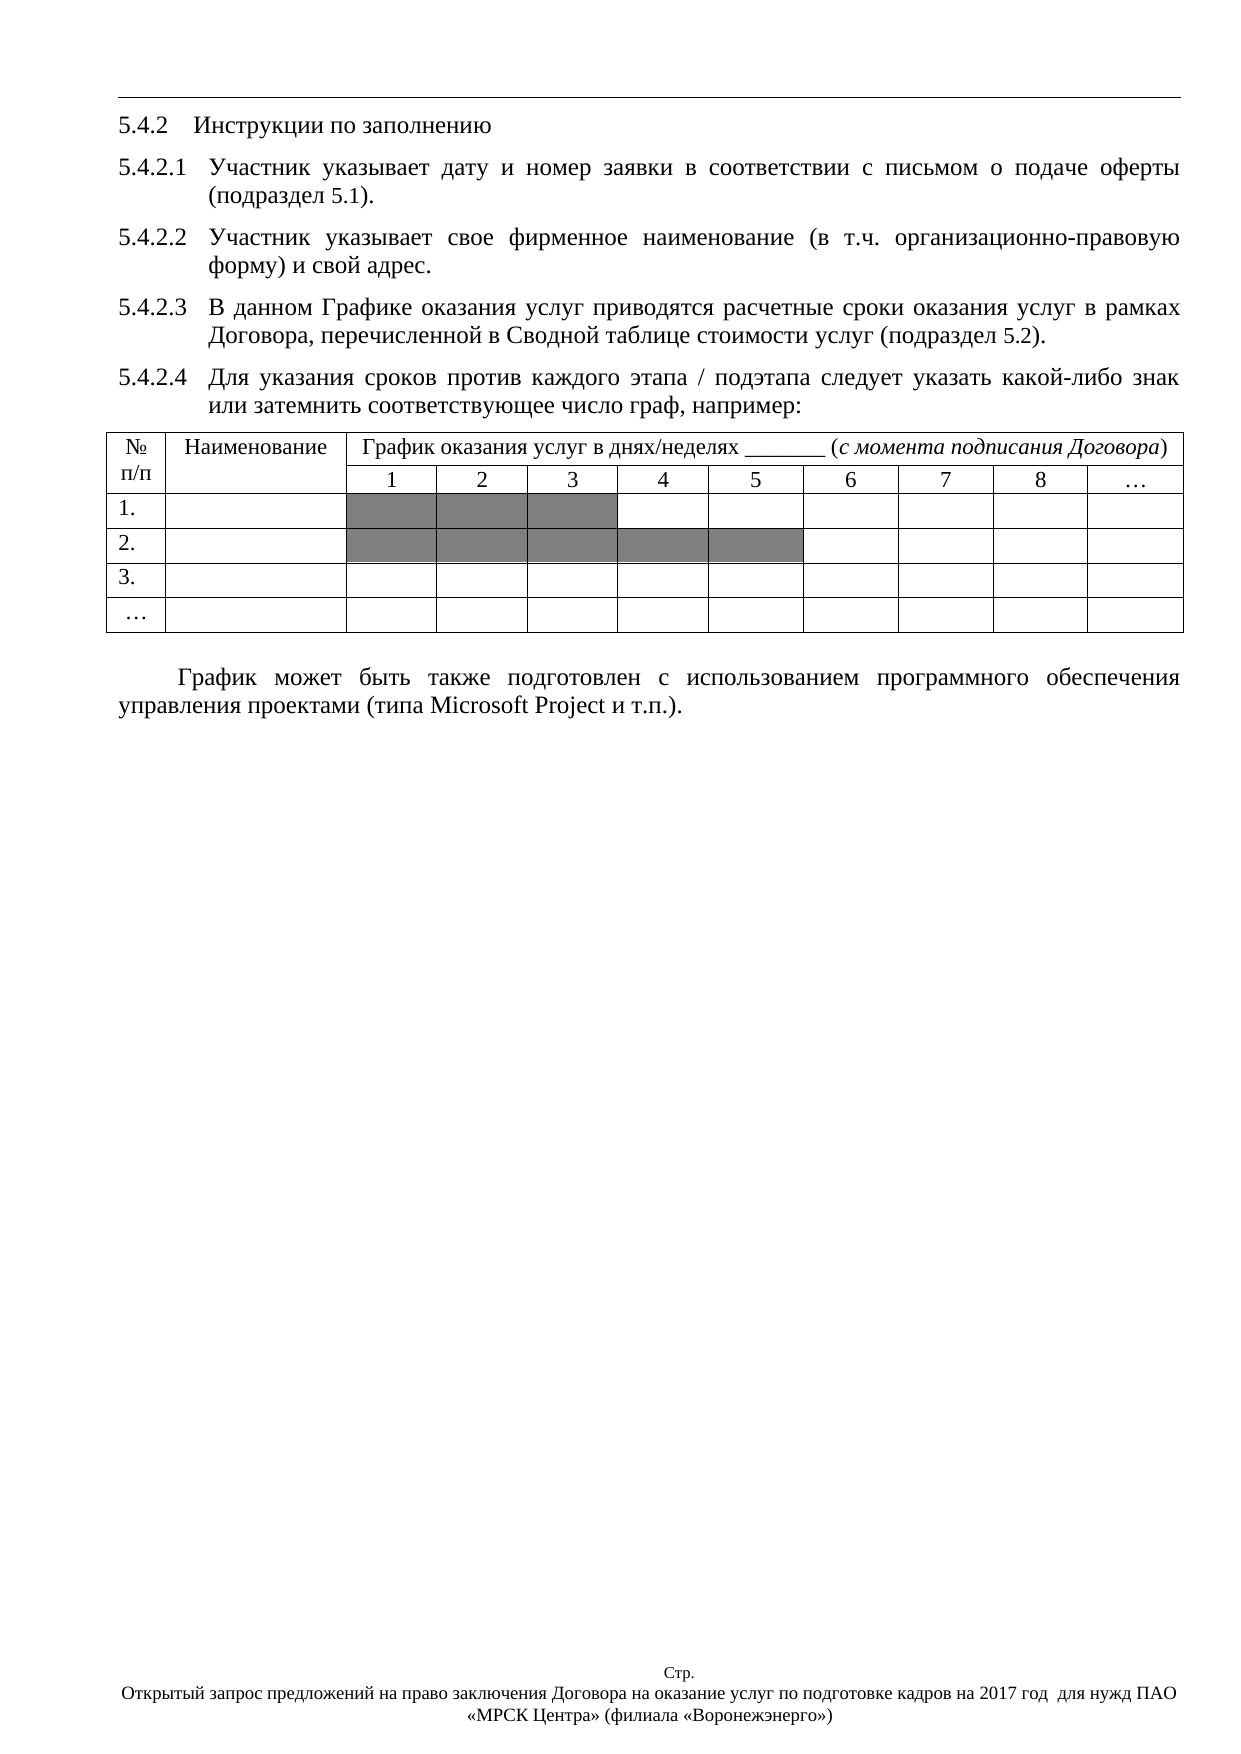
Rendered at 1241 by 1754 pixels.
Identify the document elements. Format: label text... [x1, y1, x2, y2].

table_cell 8 [994, 466, 1087, 493]
table_cell 6 [804, 466, 898, 493]
table_cell 5 [709, 466, 803, 493]
table_cell [1088, 529, 1183, 562]
table_cell [994, 598, 1087, 632]
table_cell [437, 529, 527, 562]
table_cell [437, 564, 527, 597]
table_cell [166, 564, 346, 597]
table_cell [618, 494, 708, 528]
table_cell [528, 494, 617, 528]
table_cell [1088, 494, 1183, 528]
table_cell … [107, 598, 165, 632]
text График может быть также подготовлен с использованием программного обеспечения управления проектами (типа Microsoft Project и т.п.). [118, 662, 1181, 719]
table_cell [618, 564, 708, 597]
table_cell [899, 529, 993, 562]
table_cell [347, 564, 436, 597]
table_cell [107, 564, 165, 597]
table_cell [166, 529, 346, 562]
table_cell 4 [618, 466, 708, 493]
table_cell [899, 494, 993, 528]
table_cell [709, 564, 803, 597]
table_cell [107, 529, 165, 562]
table_cell 1 [347, 466, 436, 493]
table_header № п/п [107, 433, 165, 493]
table_cell [994, 494, 1087, 528]
table_cell [618, 529, 708, 562]
table_cell [709, 494, 803, 528]
table_cell [709, 598, 803, 632]
table_cell 3 [528, 466, 617, 493]
list Для указания сроков против каждого этапа / подэтапа следует указать какой-либо знак или затемнить соответствующее число граф, например: [118, 362, 1181, 419]
table_cell [347, 494, 436, 528]
table_cell [804, 529, 898, 562]
table_header Наименование [166, 433, 346, 493]
table_cell [1088, 564, 1183, 597]
table_cell [528, 598, 617, 632]
table_cell [166, 598, 346, 632]
table_cell [709, 529, 803, 562]
table_cell [994, 564, 1087, 597]
table_cell [804, 494, 898, 528]
list Участник указывает дату и номер заявки в соответствии с письмом о подаче оферты (подраздел 5.1). [118, 152, 1181, 209]
table_cell … [1088, 466, 1183, 493]
list В данном Графике оказания услуг приводятся расчетные сроки оказания услуг в рамках Договора, перечисленной в Сводной таблице стоимости услуг (подраздел 5.2). [118, 292, 1181, 349]
table_cell [994, 529, 1087, 562]
table_cell [804, 598, 898, 632]
table_cell [166, 494, 346, 528]
table_cell [618, 598, 708, 632]
table_cell [347, 529, 436, 562]
table_header График оказания услуг в днях/неделях _______ (с момента подписания Договора) [347, 433, 1183, 465]
table_cell [107, 494, 165, 528]
table_cell [528, 529, 617, 562]
table_cell [899, 598, 993, 632]
table_cell [528, 564, 617, 597]
subtitle Инструкции по заполнению [118, 111, 1181, 139]
table_cell 7 [899, 466, 993, 493]
table_cell [347, 598, 436, 632]
table_cell [1088, 598, 1183, 632]
table_cell [437, 598, 527, 632]
list Участник указывает свое фирменное наименование (в т.ч. организационно-правовую форму) и свой адрес. [118, 222, 1181, 279]
table_cell [804, 564, 898, 597]
table_cell 2 [437, 466, 527, 493]
table_cell [437, 494, 527, 528]
table_cell [899, 564, 993, 597]
